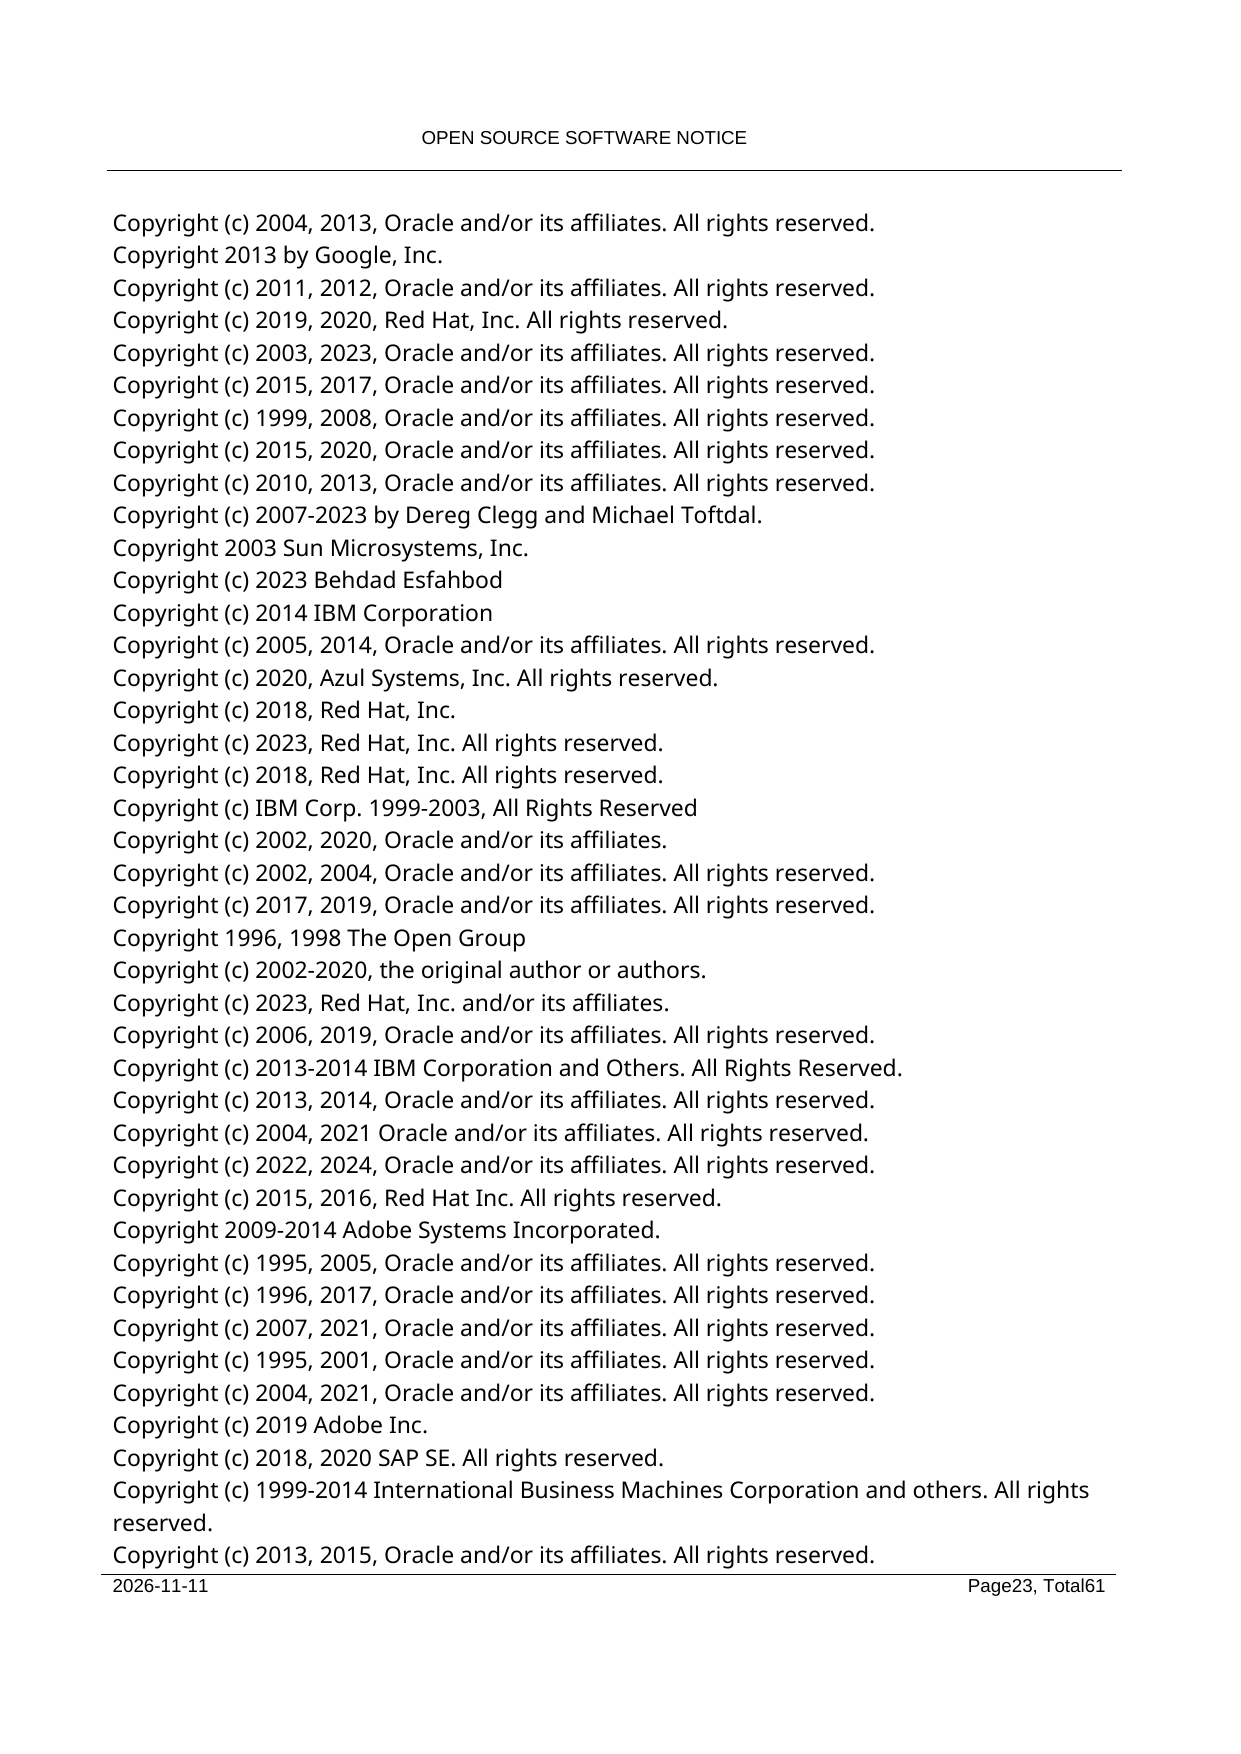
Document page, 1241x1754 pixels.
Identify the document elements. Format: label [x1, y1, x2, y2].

text [112, 206, 1128, 1571]
